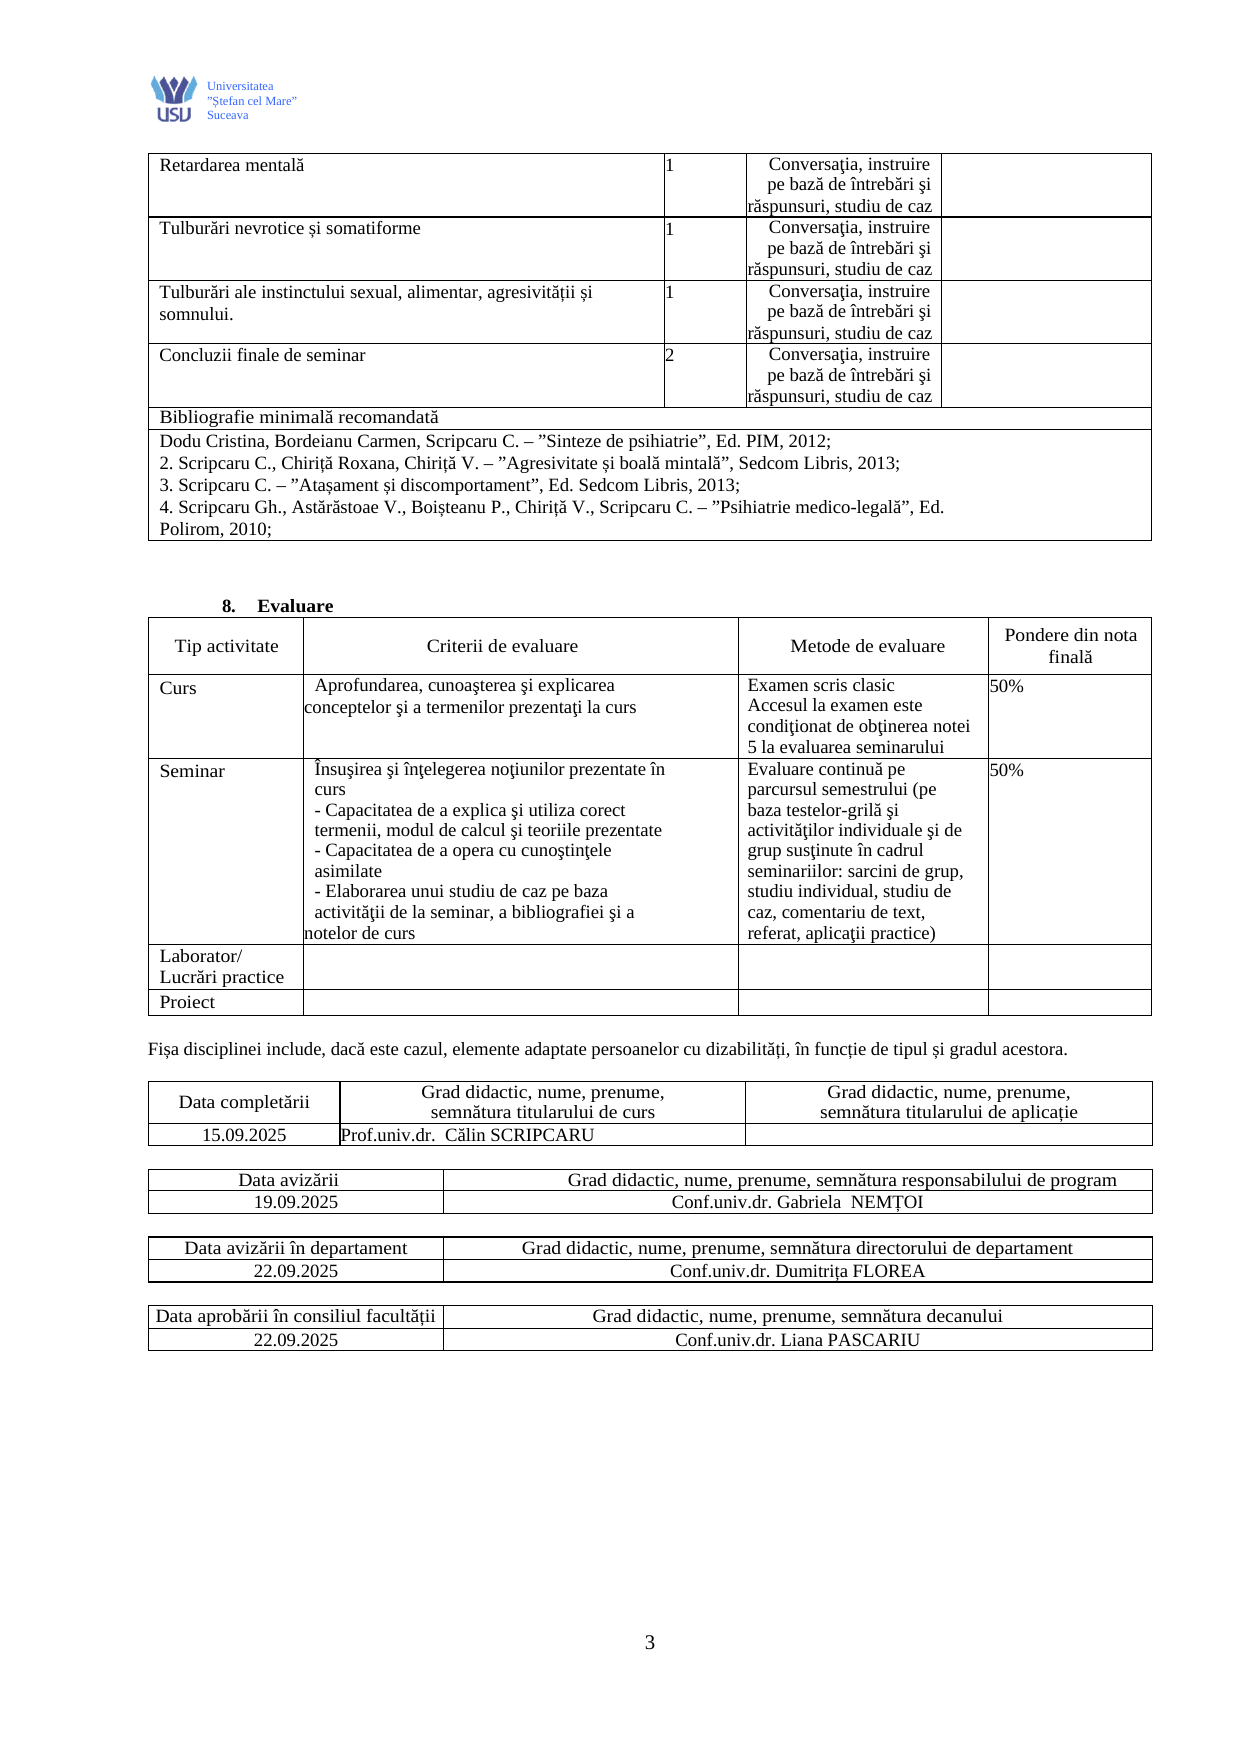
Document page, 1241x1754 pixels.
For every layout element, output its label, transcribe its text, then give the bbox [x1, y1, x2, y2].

table_cell [739, 945, 988, 989]
table_cell 15.09.2025 [149, 1124, 339, 1145]
table_cell Evaluare continuă pe parcursul semestrului (pe baza testelor-grilă şi activităţilor individuale şi de grup susţinute în cadrul seminariilor: sarcini de grup, studiu individual, studiu de caz, comentariu de text, referat, aplicaţii practice) [739, 759, 988, 944]
table_header Data avizării [149, 1170, 443, 1190]
table_cell 1 [665, 218, 746, 280]
table_cell [942, 154, 1151, 216]
table_header Grad didactic, nume, prenume, semnătura directorului de departament [444, 1238, 1152, 1259]
table_cell Examen scris clasic Accesul la examen este condiţionat de obţinerea notei 5 la evaluarea seminarului [739, 675, 988, 758]
table_cell 2 [665, 344, 746, 407]
table_cell 1 [665, 154, 746, 216]
table_header Grad didactic, nume, prenume, semnătura titularului de curs [341, 1082, 745, 1123]
table_cell Conversaţia, instruire pe bază de întrebări şi răspunsuri, studiu de caz [747, 344, 941, 407]
table_cell [989, 945, 1151, 989]
table_cell Tulburări ale instinctului sexual, alimentar, agresivității și somnului. [149, 281, 664, 343]
table_cell [304, 945, 738, 989]
table_cell 1 [665, 281, 746, 343]
table_cell Prof.univ.dr. Călin SCRIPCARU [341, 1124, 745, 1145]
table_header Grad didactic, nume, prenume, semnătura responsabilului de program [444, 1170, 1152, 1190]
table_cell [747, 218, 941, 280]
table_cell [942, 218, 1151, 280]
table_cell Laborator/ Lucrări practice [149, 945, 303, 989]
table_cell [942, 344, 1151, 407]
table_header Data avizării în departament [149, 1238, 443, 1259]
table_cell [747, 154, 941, 216]
table_cell [746, 1124, 1152, 1145]
table_header Pondere din nota finală [989, 618, 1151, 674]
table_cell [942, 281, 1151, 343]
table_cell Concluzii finale de seminar [149, 344, 664, 407]
table_cell [989, 990, 1151, 1014]
table_header Tip activitate [149, 618, 303, 674]
table_cell 22.09.2025 [149, 1329, 443, 1350]
table_cell Aprofundarea, cunoaşterea şi explicarea conceptelor şi a termenilor prezentaţi la curs [304, 675, 738, 758]
table_cell Însuşirea şi înţelegerea noţiunilor prezentate în curs - Capacitatea de a explica şi utiliza corect termenii, modul de calcul şi teoriile prezentate - Capacitatea de a opera cu cunoştinţele asimilate - Elaborarea unui studiu de caz pe baza activităţii de la seminar, a bibliografiei şi a notelor de curs [304, 759, 738, 944]
table_header Grad didactic, nume, prenume, semnătura titularului de aplicație [746, 1082, 1152, 1123]
table_cell Bibliografie minimală recomandată [149, 408, 1151, 429]
table_cell Proiect [149, 990, 303, 1014]
table_header Data aprobării în consiliul facultății [149, 1306, 443, 1327]
table_cell Conf.univ.dr. Gabriela NEMȚOI [444, 1191, 1152, 1213]
list Evaluare [222, 595, 1152, 616]
table_cell Retardarea mentală [149, 154, 664, 216]
table_cell 19.09.2025 [149, 1191, 443, 1213]
table_header Metode de evaluare [739, 618, 988, 674]
table_header Data completării [149, 1082, 339, 1123]
table_cell Curs [149, 675, 303, 758]
table_header Grad didactic, nume, prenume, semnătura decanului [444, 1306, 1152, 1327]
table_cell 50% [989, 675, 1151, 758]
table_cell 50% [989, 759, 1151, 944]
table_cell Dodu Cristina, Bordeianu Carmen, Scripcaru C. – ”Sinteze de psihiatrie”, Ed. PIM, 2012; 2. Scripcaru C., Chiriță Roxana, Chiriță V. – ”Agresivitate și boală mintală”, Sedcom Libris, 2013; 3. Scripcaru C. – ”Atașament și discomportament”, Ed. Sedcom Libris, 2013; 4. Scripcaru Gh., Astărăstoae V., Boișteanu P., Chiriță V., Scripcaru C. – ”Psihiatrie medico-legală”, Ed. Polirom, 2010; [149, 430, 1151, 539]
table_cell 22.09.2025 [149, 1260, 443, 1281]
table_cell Tulburări nevrotice și somatiforme [149, 218, 664, 280]
table_cell [304, 990, 738, 1014]
table_cell Conf.univ.dr. Dumitrița FLOREA [444, 1260, 1152, 1281]
table_cell Conversaţia, instruire pe bază de întrebări şi răspunsuri, studiu de caz [747, 281, 941, 343]
table_cell [739, 990, 988, 1014]
text Fișa disciplinei include, dacă este cazul, elemente adaptate persoanelor cu dizabilități, în funcție de tipul și gradul acestora. [148, 1037, 1152, 1059]
table_header Criterii de evaluare [304, 618, 738, 674]
table_cell Seminar [149, 759, 303, 944]
picture [146, 67, 200, 126]
table_cell Conf.univ.dr. Liana PASCARIU [444, 1329, 1152, 1350]
